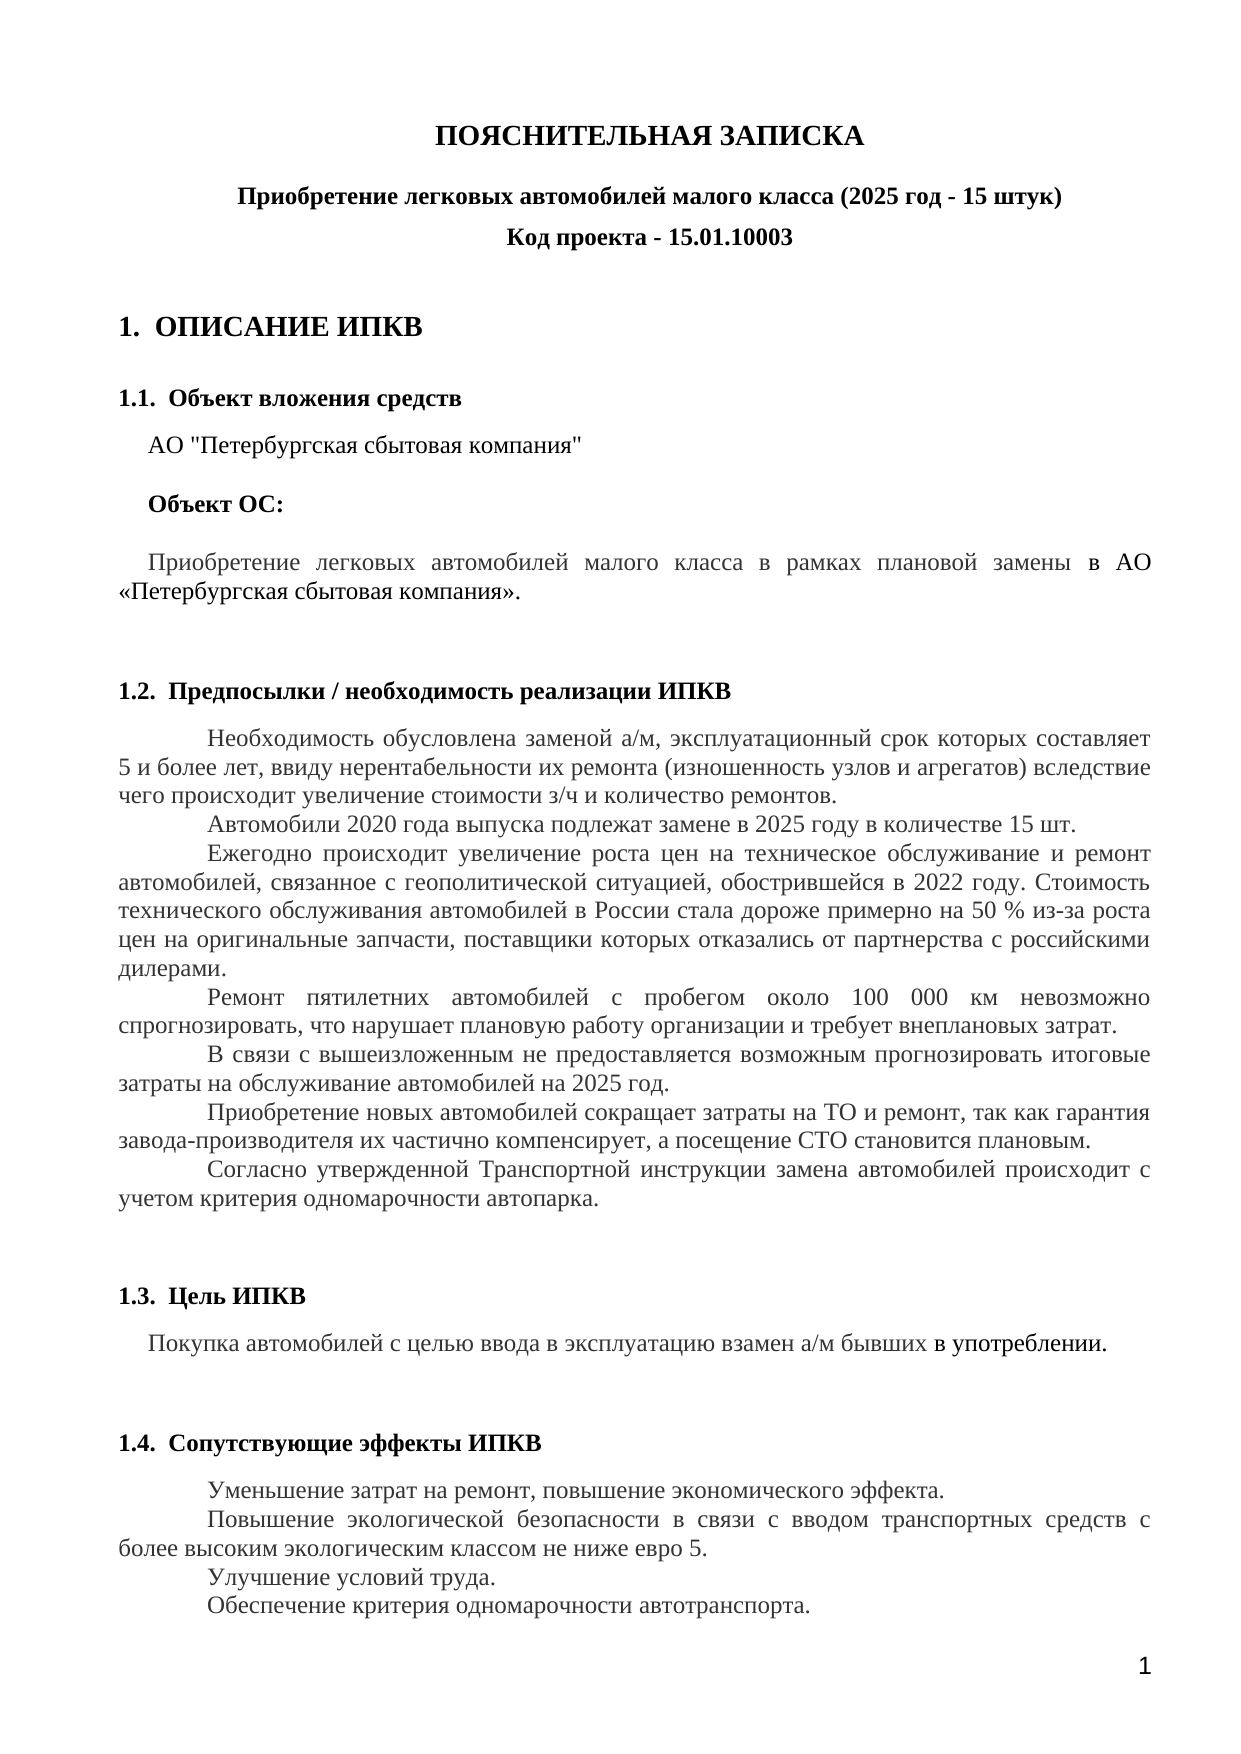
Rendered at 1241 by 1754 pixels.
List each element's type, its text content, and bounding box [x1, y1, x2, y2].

text Автомобили 2020 года выпуска подлежат замене в 2025 году в количестве 15 шт. [118, 809, 1152, 838]
subtitle Предпосылки / необходимость реализации ИПКВ [118, 686, 1152, 702]
text Код проекта - 15.01.10003 [118, 222, 1152, 250]
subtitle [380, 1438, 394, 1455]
text Ежегодно происходит увеличение роста цен на техническое обслуживание и ремонт автомобилей, связанное с геополитической ситуацией, обострившейся в 2022 году. Стоимость технического обслуживания автомобилей в России стала дороже примерно на 50 % из-за роста цен на оригинальные запчасти, поставщики которых отказались от партнерства с российскими дилерами. [118, 838, 1152, 982]
text Улучшение условий труда. [118, 1562, 1152, 1591]
subtitle Сопутствующие эффекты ИПКВ [118, 1438, 377, 1455]
subtitle ОПИСАНИЕ ИПКВ [118, 309, 1152, 343]
subtitle Сопутствующие эффекты ИПКВ [397, 1438, 1152, 1455]
text Необходимость обусловлена заменой а/м, эксплуатационный срок которых составляет 5 и более лет, ввиду нерентабельности их ремонта (изношенность узлов и агрегатов) вследствие чего происходит увеличение стоимости з/ч и количество ремонтов. [118, 723, 1152, 809]
text Обеспечение критерия одномарочности автотранспорта. [118, 1591, 1152, 1619]
text Приобретение новых автомобилей сокращает затраты на ТО и ремонт, так как гарантия завода-производителя их частично компенсирует, а посещение СТО становится плановым. [118, 1097, 1152, 1154]
text Ремонт пятилетних автомобилей с пробегом около 100 000 км невозможно спрогнозировать, что нарушает плановую работу организации и требует внеплановых затрат. [118, 982, 1152, 1039]
subtitle Цель ИПКВ [185, 1291, 1152, 1307]
text Пояснительная записка [118, 118, 1152, 152]
text В связи с вышеизложенным не предоставляется возможным прогнозировать итоговые затраты на обслуживание автомобилей на 2025 год. [118, 1039, 1152, 1097]
text Повышение экологической безопасности в связи с вводом транспортных средств с более высоким экологическим классом не ниже евро 5. [118, 1504, 1152, 1562]
text Покупка автомобилей с целью ввода в эксплуатацию взамен а/м бывших в употреблении. [118, 1328, 1152, 1357]
subtitle Объект вложения средств [118, 393, 1152, 410]
text Приобретение легковых автомобилей малого класса (2025 год - 15 штук) [148, 181, 1122, 210]
text АО "Петербургская сбытовая компания" [118, 431, 1152, 459]
text Согласно утвержденной Транспортной инструкции замена автомобилей происходит с учетом критерия одномарочности автопарка. [118, 1154, 1152, 1212]
text Объект ОС: [118, 489, 1152, 517]
text Уменьшение затрат на ремонт, повышение экономического эффекта. [118, 1476, 1152, 1504]
text Приобретение легковых автомобилей малого класса в рамках плановой замены в АО «Петербургская сбытовая компания». [118, 547, 1152, 604]
subtitle Цель ИПКВ [118, 1291, 184, 1307]
